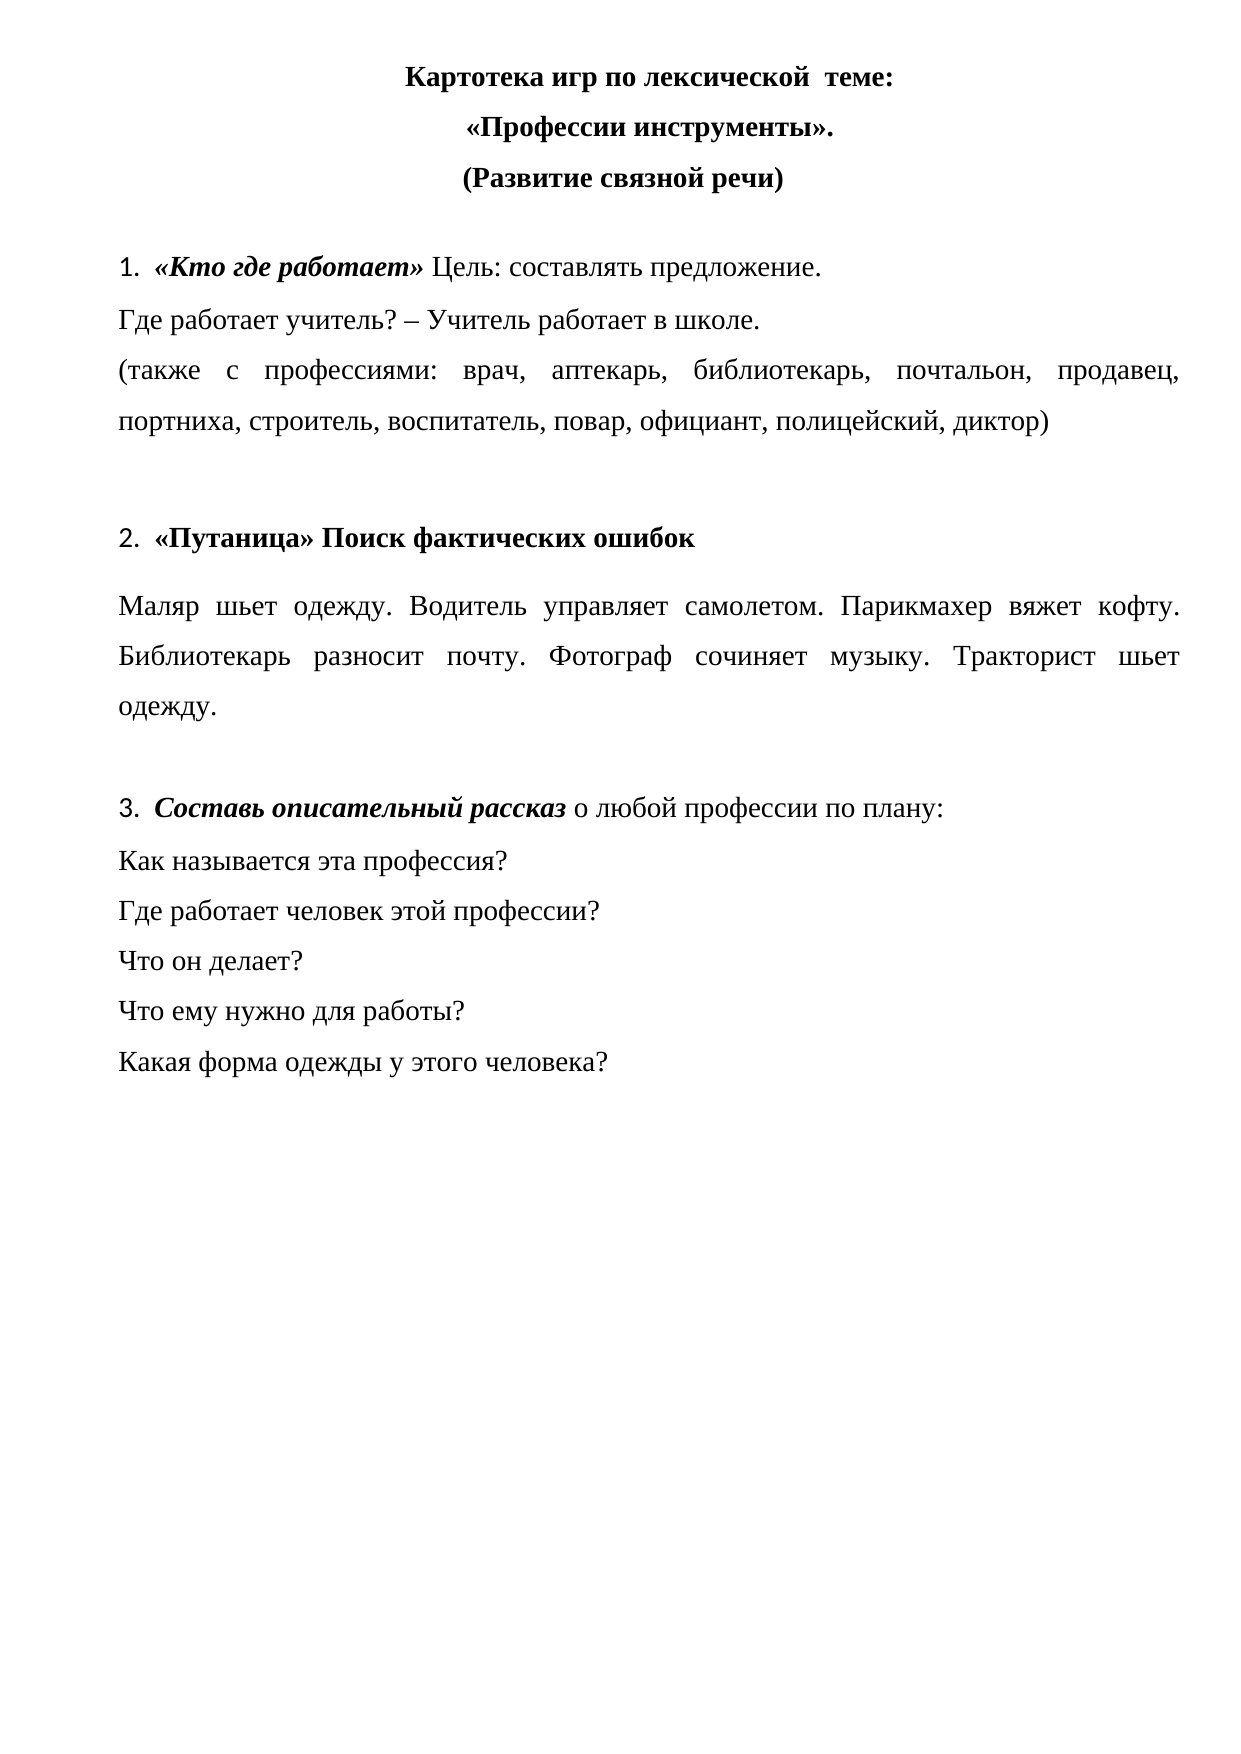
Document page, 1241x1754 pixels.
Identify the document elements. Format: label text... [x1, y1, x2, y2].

text Что он делает? [118, 943, 1181, 977]
text Картотека игр по лексической теме: [118, 59, 1181, 93]
text (Развитие связной речи) [65, 160, 1181, 193]
text Что ему нужно для работы? [118, 993, 1181, 1027]
text Где работает человек этой профессии? [118, 893, 1181, 926]
text «Профессии инструменты». [118, 109, 1181, 143]
text 3. Составь описательный рассказ о любой профессии по плану: [118, 789, 1181, 825]
text Какая форма одежды у этого человека? [118, 1044, 1181, 1077]
text 2. «Путаница» Поиск фактических ошибок [118, 519, 1181, 554]
text Маляр шьет одежду. Водитель управляет самолетом. Парикмахер вяжет кофту. Библиотекарь разносит почту. Фотограф сочиняет музыку. Тракторист шьет одежду. [118, 588, 1181, 722]
text Как называется эта профессия? [118, 843, 1181, 876]
text 1. «Кто где работает» Цель: составлять предложение. [118, 248, 1181, 284]
text Где работает учитель? – Учитель работает в школе. [118, 302, 1181, 336]
text (также с профессиями: врач, аптекарь, библиотекарь, почтальон, продавец, портниха, строитель, воспитатель, повар, официант, полицейский, диктор) [118, 352, 1181, 436]
